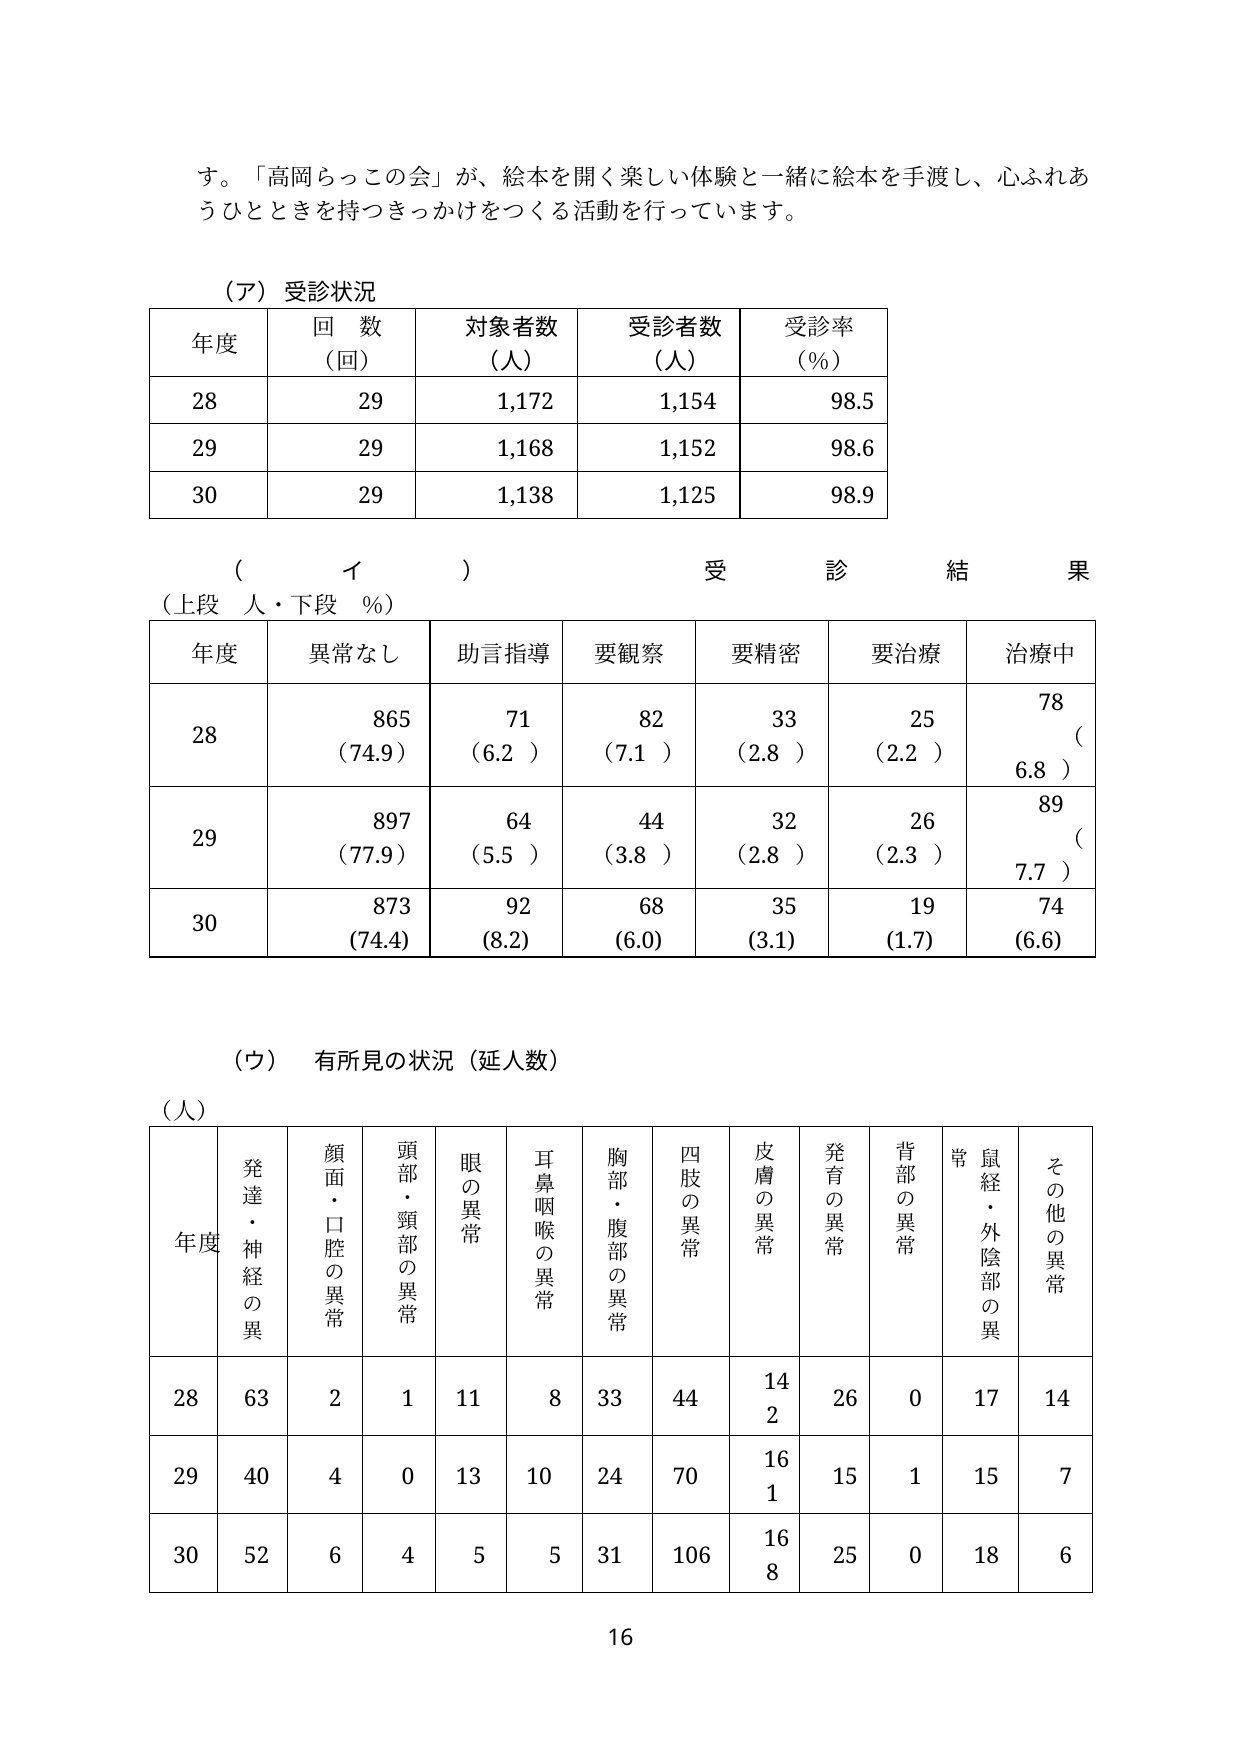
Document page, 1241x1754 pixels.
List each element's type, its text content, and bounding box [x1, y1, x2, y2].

table_cell 64 （5.5） [431, 787, 562, 888]
text （イ） 受診結果 （上段 人・下段 ％） [149, 553, 1091, 620]
table_cell 14 [1019, 1357, 1092, 1434]
text （ア） 受診状況 [149, 274, 1091, 307]
table_cell 6 [1019, 1514, 1092, 1592]
table_header 頭部・頸部の異常 [363, 1127, 435, 1356]
table_cell 33 [583, 1357, 652, 1434]
table_cell 11 [436, 1357, 506, 1434]
table_header 要精密 [696, 621, 828, 683]
table_header 耳鼻咽喉の異常 [507, 1127, 582, 1356]
table_cell 10 [507, 1436, 582, 1513]
table_cell 26 （2.3） [829, 787, 966, 888]
text （ウ） 有所見の状況（延人数） （人） [149, 1025, 1091, 1126]
table_cell 25 （2.2） [829, 684, 966, 786]
table_header 受診者数（人） [578, 309, 739, 376]
table_header 鼠経・外陰部の異常 [943, 1127, 1018, 1356]
table_cell 0 [363, 1436, 435, 1513]
table_header 年度 [150, 621, 267, 683]
table_cell 35 (3.1) [696, 889, 828, 956]
table_cell 1,152 [578, 424, 739, 471]
table_cell 1,125 [578, 472, 739, 518]
table_header 回 数（回） [268, 309, 415, 376]
table_cell 82 （7.1） [563, 684, 695, 786]
table_header 背部の異常 [870, 1127, 942, 1356]
table_cell 29 [150, 424, 267, 471]
table_cell 6 [288, 1514, 362, 1592]
table_header 発達・神経の異常 [218, 1127, 287, 1356]
table_cell 29 [268, 377, 415, 423]
table_cell 18 [943, 1514, 1018, 1592]
table_cell 26 [800, 1357, 869, 1434]
table_header その他の異常 [1019, 1127, 1092, 1356]
table_cell 142 [730, 1357, 799, 1434]
table_cell 24 [583, 1436, 652, 1513]
table_header 要観察 [563, 621, 695, 683]
table_cell 74 (6.6) [967, 889, 1095, 956]
table_cell 13 [436, 1436, 506, 1513]
table_cell 44 （3.8） [563, 787, 695, 888]
table_cell 70 [653, 1436, 729, 1513]
table_cell 68 (6.0) [563, 889, 695, 956]
table_cell 92 (8.2) [431, 889, 562, 956]
table_cell 873 (74.4) [268, 889, 429, 956]
table_cell 28 [150, 377, 267, 423]
table_cell 30 [150, 472, 267, 518]
table_cell 5 [507, 1514, 582, 1592]
table_header 異常なし [268, 621, 429, 683]
table_header 年度 [150, 1127, 217, 1356]
table_cell 17 [943, 1357, 1018, 1434]
table_cell 2 [288, 1357, 362, 1434]
table_cell 98.9 [741, 472, 887, 518]
table_cell 25 [800, 1514, 869, 1592]
table_header 対象者数（人） [416, 309, 577, 376]
table_cell 29 [268, 424, 415, 471]
table_cell 30 [150, 1514, 217, 1592]
table_cell 78 （6.8） [967, 684, 1095, 786]
table_header 助言指導 [431, 621, 562, 683]
table_cell 15 [800, 1436, 869, 1513]
table_cell 71 （6.2） [431, 684, 562, 786]
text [185, 159, 1091, 226]
table_cell 28 [150, 684, 267, 786]
table_cell 98.6 [741, 424, 887, 471]
table_cell 98.5 [741, 377, 887, 423]
table_cell 865 （74.9） [268, 684, 429, 786]
table_cell 1,168 [416, 424, 577, 471]
table_cell 1 [870, 1436, 942, 1513]
table_header 皮膚の異常 [730, 1127, 799, 1356]
table_header 年度 [150, 309, 267, 376]
table_cell 31 [583, 1514, 652, 1592]
table_cell 897 （77.9） [268, 787, 429, 888]
table_header 眼の異常 [436, 1127, 506, 1356]
table_cell 33 （2.8） [696, 684, 828, 786]
table_cell 63 [218, 1357, 287, 1434]
table_cell 4 [363, 1514, 435, 1592]
table_cell 29 [268, 472, 415, 518]
table_cell 4 [288, 1436, 362, 1513]
table_header 発育の異常 [800, 1127, 869, 1356]
table_cell 40 [218, 1436, 287, 1513]
table_cell 29 [150, 787, 267, 888]
table_cell 161 [730, 1436, 799, 1513]
table_cell 5 [436, 1514, 506, 1592]
table_cell 30 [150, 889, 267, 956]
table_header 治療中 [967, 621, 1095, 683]
table_cell 52 [218, 1514, 287, 1592]
table_cell 1,154 [578, 377, 739, 423]
table_cell 28 [150, 1357, 217, 1434]
table_cell 0 [870, 1514, 942, 1592]
table_cell 19 (1.7) [829, 889, 966, 956]
table_cell 32 （2.8） [696, 787, 828, 888]
table_header 受診率（％） [741, 309, 887, 376]
table_cell 7 [1019, 1436, 1092, 1513]
table_cell 89 （7.7） [967, 787, 1095, 888]
table_cell 29 [150, 1436, 217, 1513]
table_cell 106 [653, 1514, 729, 1592]
table_header 顔面・口腔の異常 [288, 1127, 362, 1356]
table_cell 0 [870, 1357, 942, 1434]
table_cell 168 [730, 1514, 799, 1592]
table_header 四肢の異常 [653, 1127, 729, 1356]
table_cell 1,138 [416, 472, 577, 518]
table_cell 1,172 [416, 377, 577, 423]
table_header 要治療 [829, 621, 966, 683]
table_cell 1 [363, 1357, 435, 1434]
table_cell 15 [943, 1436, 1018, 1513]
table_cell 8 [507, 1357, 582, 1434]
table_cell 44 [653, 1357, 729, 1434]
table_header 胸部・腹部の異常 [583, 1127, 652, 1356]
